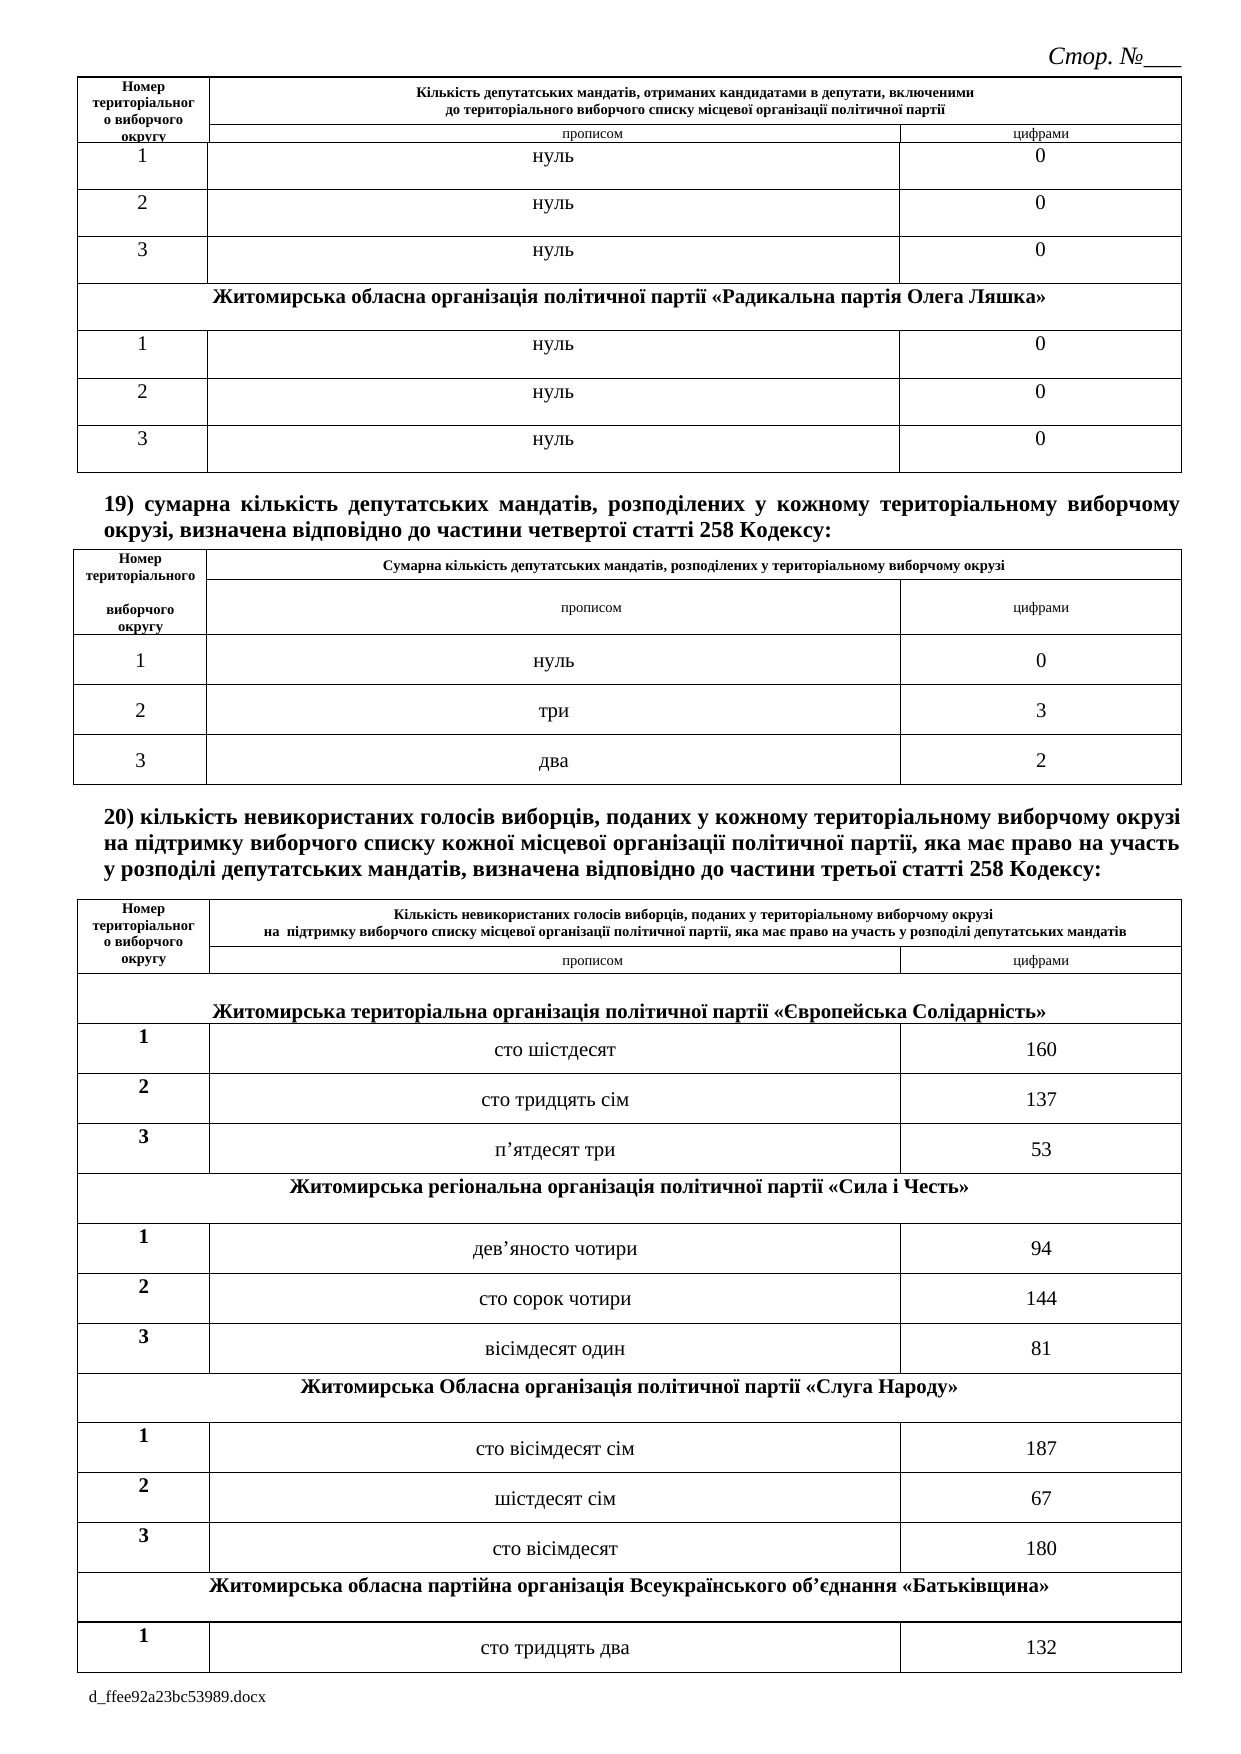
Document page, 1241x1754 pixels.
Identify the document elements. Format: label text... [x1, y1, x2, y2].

table_cell Житомирська обласна організація політичної партії «Радикальна партія Олега Ляшка» [78, 284, 1181, 330]
table_cell нуль [208, 331, 899, 377]
table_cell 1 [78, 143, 207, 189]
table_cell сто шістдесят [210, 1024, 900, 1073]
table_cell 187 [901, 1423, 1181, 1472]
table_cell 2 [74, 685, 206, 734]
table_cell цифрами [901, 125, 1181, 142]
table_cell 2 [78, 1074, 209, 1123]
table_cell Житомирська регіональна організація політичної партії «Сила і Честь» [78, 1174, 1181, 1222]
table_cell 1 [78, 1423, 209, 1472]
table_cell 3 [78, 237, 207, 283]
table_cell сто тридцять сім [210, 1074, 900, 1123]
table_cell цифрами [901, 580, 1181, 634]
table_cell 1 [78, 1224, 209, 1273]
table_cell 2 [78, 1473, 209, 1522]
table_cell п’ятдесят три [210, 1124, 900, 1173]
table_cell Житомирська обласна партійна організація Всеукраїнського об’єднання «Батьківщина» [78, 1573, 1181, 1621]
table_cell 1 [78, 1623, 209, 1672]
table_cell 53 [901, 1124, 1181, 1173]
table_cell 81 [901, 1324, 1181, 1373]
table_cell 2 [78, 1274, 209, 1323]
table_cell 1 [78, 331, 207, 377]
table_header Номер територіального виборчого округу [78, 900, 209, 973]
table_cell 137 [901, 1074, 1181, 1123]
table_cell 3 [74, 735, 206, 784]
table_cell 3 [901, 685, 1181, 734]
table_cell дев’яносто чотири [210, 1224, 900, 1273]
table_cell 0 [900, 331, 1181, 377]
table_cell прописом [210, 125, 900, 142]
table_cell сто тридцять два [210, 1623, 900, 1672]
table_cell 2 [78, 190, 207, 236]
table_cell нуль [208, 426, 899, 472]
table_cell Житомирська Обласна організація політичної партії «Слуга Народу» [78, 1374, 1181, 1422]
table_cell нуль [208, 237, 899, 283]
table_header Кількість невикористаних голосів виборців, поданих у територіальному виборчому окрузі на підтримку виборчого списку місцевої організації політичної партії, яка має право на участь у розподілі депутатських мандатів [210, 900, 1181, 946]
text 20) кількість невикористаних голосів виборців, поданих у кожному територіальному виборчому окрузі на підтримку виборчого списку кожної місцевої організації політичної партії, яка має право на участь у розподілі депутатських мандатів, визначена відповідно до частини третьої статті 258 Кодексу: [103, 803, 1181, 882]
table_cell нуль [208, 379, 899, 425]
table_cell 1 [74, 635, 206, 684]
table_cell прописом [207, 580, 900, 634]
table_cell цифрами [901, 947, 1181, 973]
table_cell 0 [900, 190, 1181, 236]
table_cell нуль [208, 190, 899, 236]
table_header Номер територіального виборчого округу [74, 550, 206, 634]
table_cell 0 [900, 426, 1181, 472]
table_cell 94 [901, 1224, 1181, 1273]
table_cell 144 [901, 1274, 1181, 1323]
table_cell сто вісімдесят [210, 1523, 900, 1572]
table_cell 0 [900, 143, 1181, 189]
table_cell 67 [901, 1473, 1181, 1522]
table_cell 0 [901, 635, 1181, 684]
table_cell 0 [900, 237, 1181, 283]
table_cell 0 [900, 379, 1181, 425]
table_cell 2 [78, 379, 207, 425]
table_cell 180 [901, 1523, 1181, 1572]
table_cell 3 [78, 1523, 209, 1572]
table_cell сто сорок чотири [210, 1274, 900, 1323]
table_cell 2 [901, 735, 1181, 784]
table_cell шістдесят сім [210, 1473, 900, 1522]
table_cell прописом [210, 947, 900, 973]
table_header Сумарна кількість депутатських мандатів, розподілених у територіальному виборчому окрузі [207, 550, 1181, 579]
table_cell нуль [207, 635, 900, 684]
table_cell нуль [208, 143, 899, 189]
table_cell 3 [78, 1124, 209, 1173]
table_cell сто вісімдесят сім [210, 1423, 900, 1472]
table_cell два [207, 735, 900, 784]
table_cell 3 [78, 1324, 209, 1373]
table_cell вісімдесят один [210, 1324, 900, 1373]
table_header Кількість депутатських мандатів, отриманих кандидатами в депутати, включеними до територіального виборчого списку місцевої організації політичної партії [210, 78, 1181, 123]
text 19) сумарна кількість депутатських мандатів, розподілених у кожному територіальному виборчому окрузі, визначена відповідно до частини четвертої статті 258 Кодексу: [103, 490, 1181, 543]
table_cell 160 [901, 1024, 1181, 1073]
table_cell Житомирська територіальна організація політичної партії «Європейська Солідарність» [78, 974, 1181, 1023]
table_cell 3 [78, 426, 207, 472]
table_cell 1 [78, 1024, 209, 1073]
table_cell 132 [901, 1623, 1181, 1672]
table_header Номер територіального виборчого округу [78, 78, 209, 142]
table_cell три [207, 685, 900, 734]
